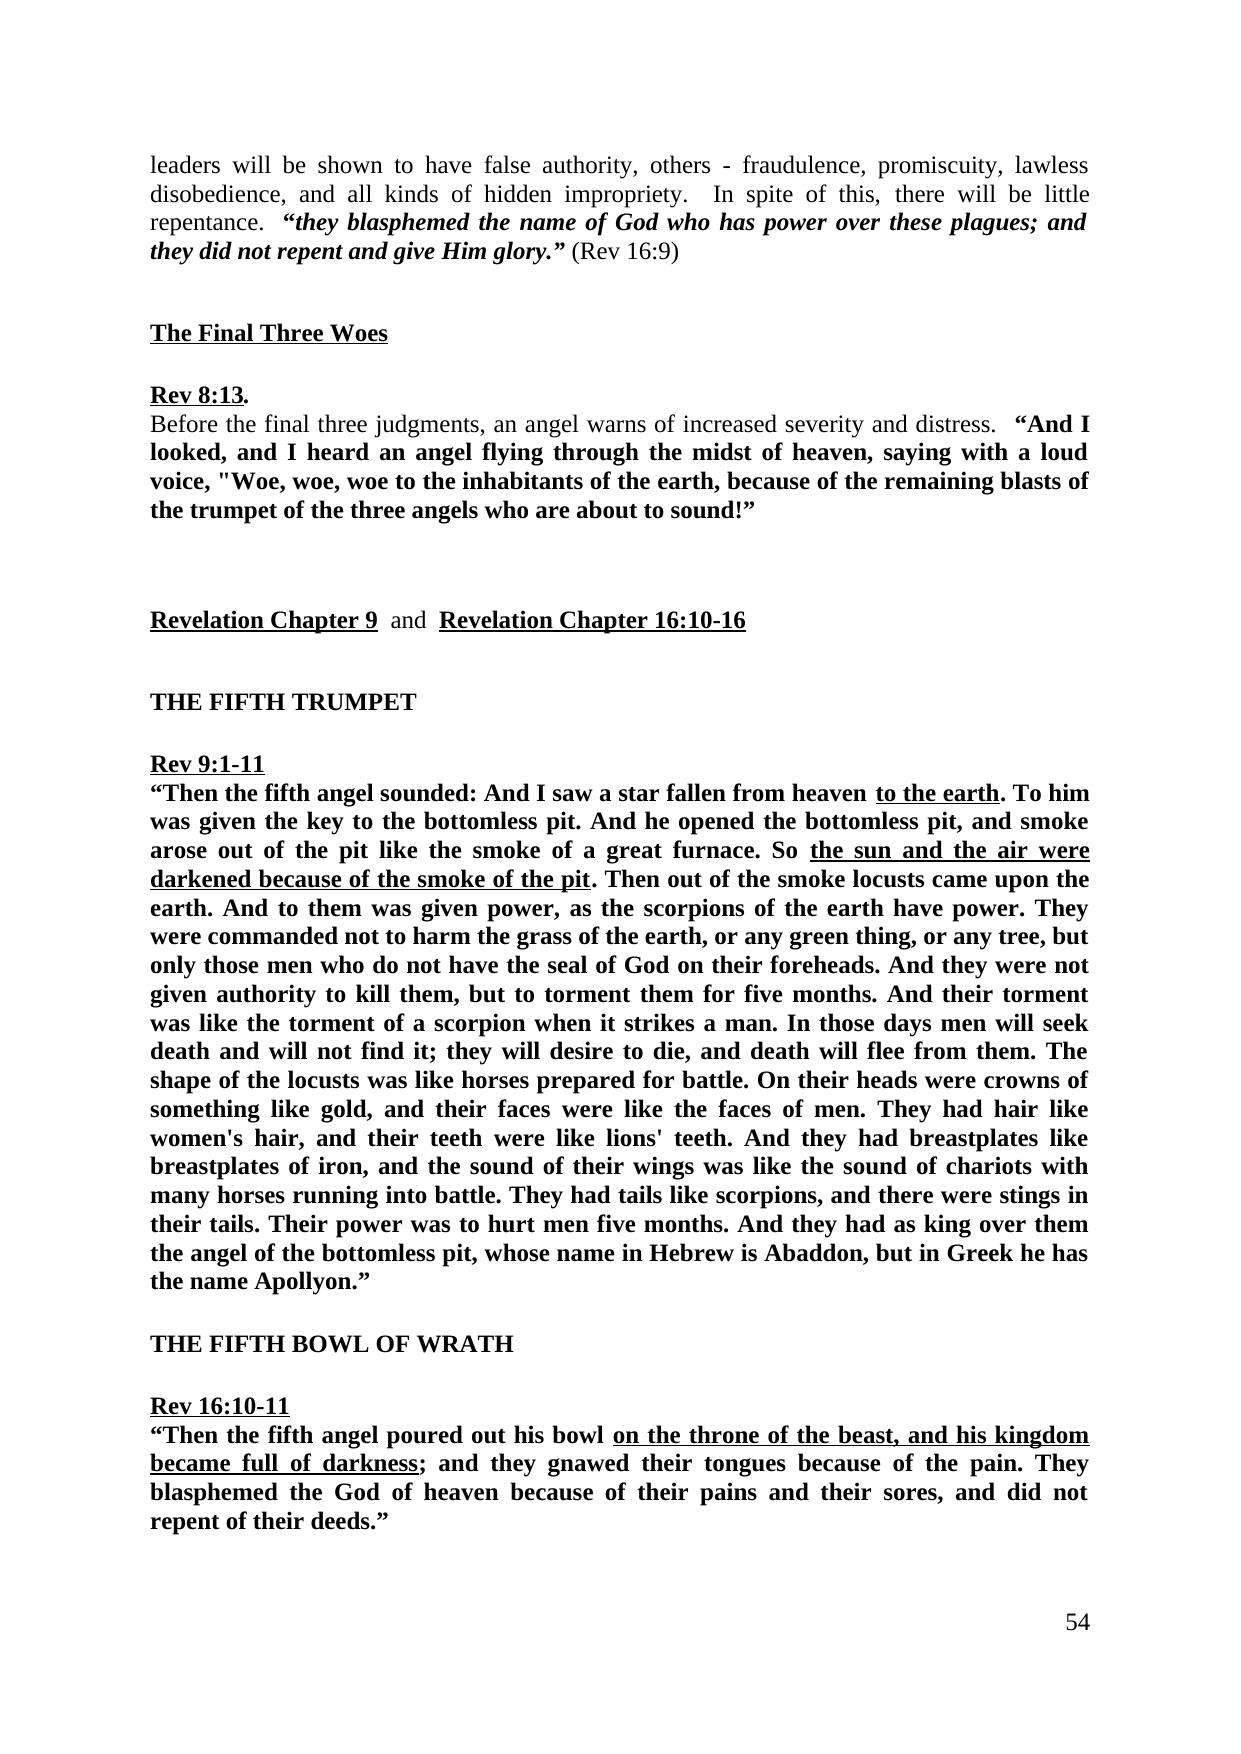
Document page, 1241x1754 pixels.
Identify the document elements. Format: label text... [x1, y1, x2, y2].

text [150, 150, 1090, 265]
text THE FIFTH TRUMPET [150, 687, 1090, 715]
text Rev 8:13. [150, 380, 1090, 409]
text Rev 9:1-11 [150, 749, 1090, 778]
text Rev 16:10-11 [150, 1391, 1090, 1420]
text “Then the fifth angel poured out his bowl on the throne of the beast, and his kingdom became full of darkness; and they gnawed their tongues because of the pain. They blasphemed the God of heaven because of their pains and their sores, and did not repent of their deeds.” [150, 1420, 1090, 1535]
text Before the final three judgments, an angel warns of increased severity and distress. “And I looked, and I heard an angel flying through the midst of heaven, saying with a loud voice, "Woe, woe, woe to the inhabitants of the earth, because of the remaining blasts of the trumpet of the three angels who are about to sound!” [150, 409, 1090, 524]
text “Then the fifth angel sounded: And I saw a star fallen from heaven to the earth. To him was given the key to the bottomless pit. And he opened the bottomless pit, and smoke arose out of the pit like the smoke of a great furnace. So the sun and the air were darkened because of the smoke of the pit. Then out of the smoke locusts came upon the earth. And to them was given power, as the scorpions of the earth have power. They were commanded not to harm the grass of the earth, or any green thing, or any tree, but only those men who do not have the seal of God on their foreheads. And they were not given authority to kill them, but to torment them for five months. And their torment was like the torment of a scorpion when it strikes a man. In those days men will seek death and will not find it; they will desire to die, and death will flee from them. The shape of the locusts was like horses prepared for battle. On their heads were crowns of something like gold, and their faces were like the faces of men. They had hair like women's hair, and their teeth were like lions' teeth. And they had breastplates like breastplates of iron, and the sound of their wings was like the sound of chariots with many horses running into battle. They had tails like scorpions, and there were stings in their tails. Their power was to hurt men five months. And they had as king over them the angel of the bottomless pit, whose name in Hebrew is Abaddon, but in Greek he has the name Apollyon.” [150, 778, 1090, 1295]
text THE FIFTH BOWL OF WRATH [150, 1329, 1090, 1357]
text The Final Three Woes [150, 318, 1090, 346]
text Revelation Chapter 9 and Revelation Chapter 16:10-16 [150, 605, 1090, 634]
